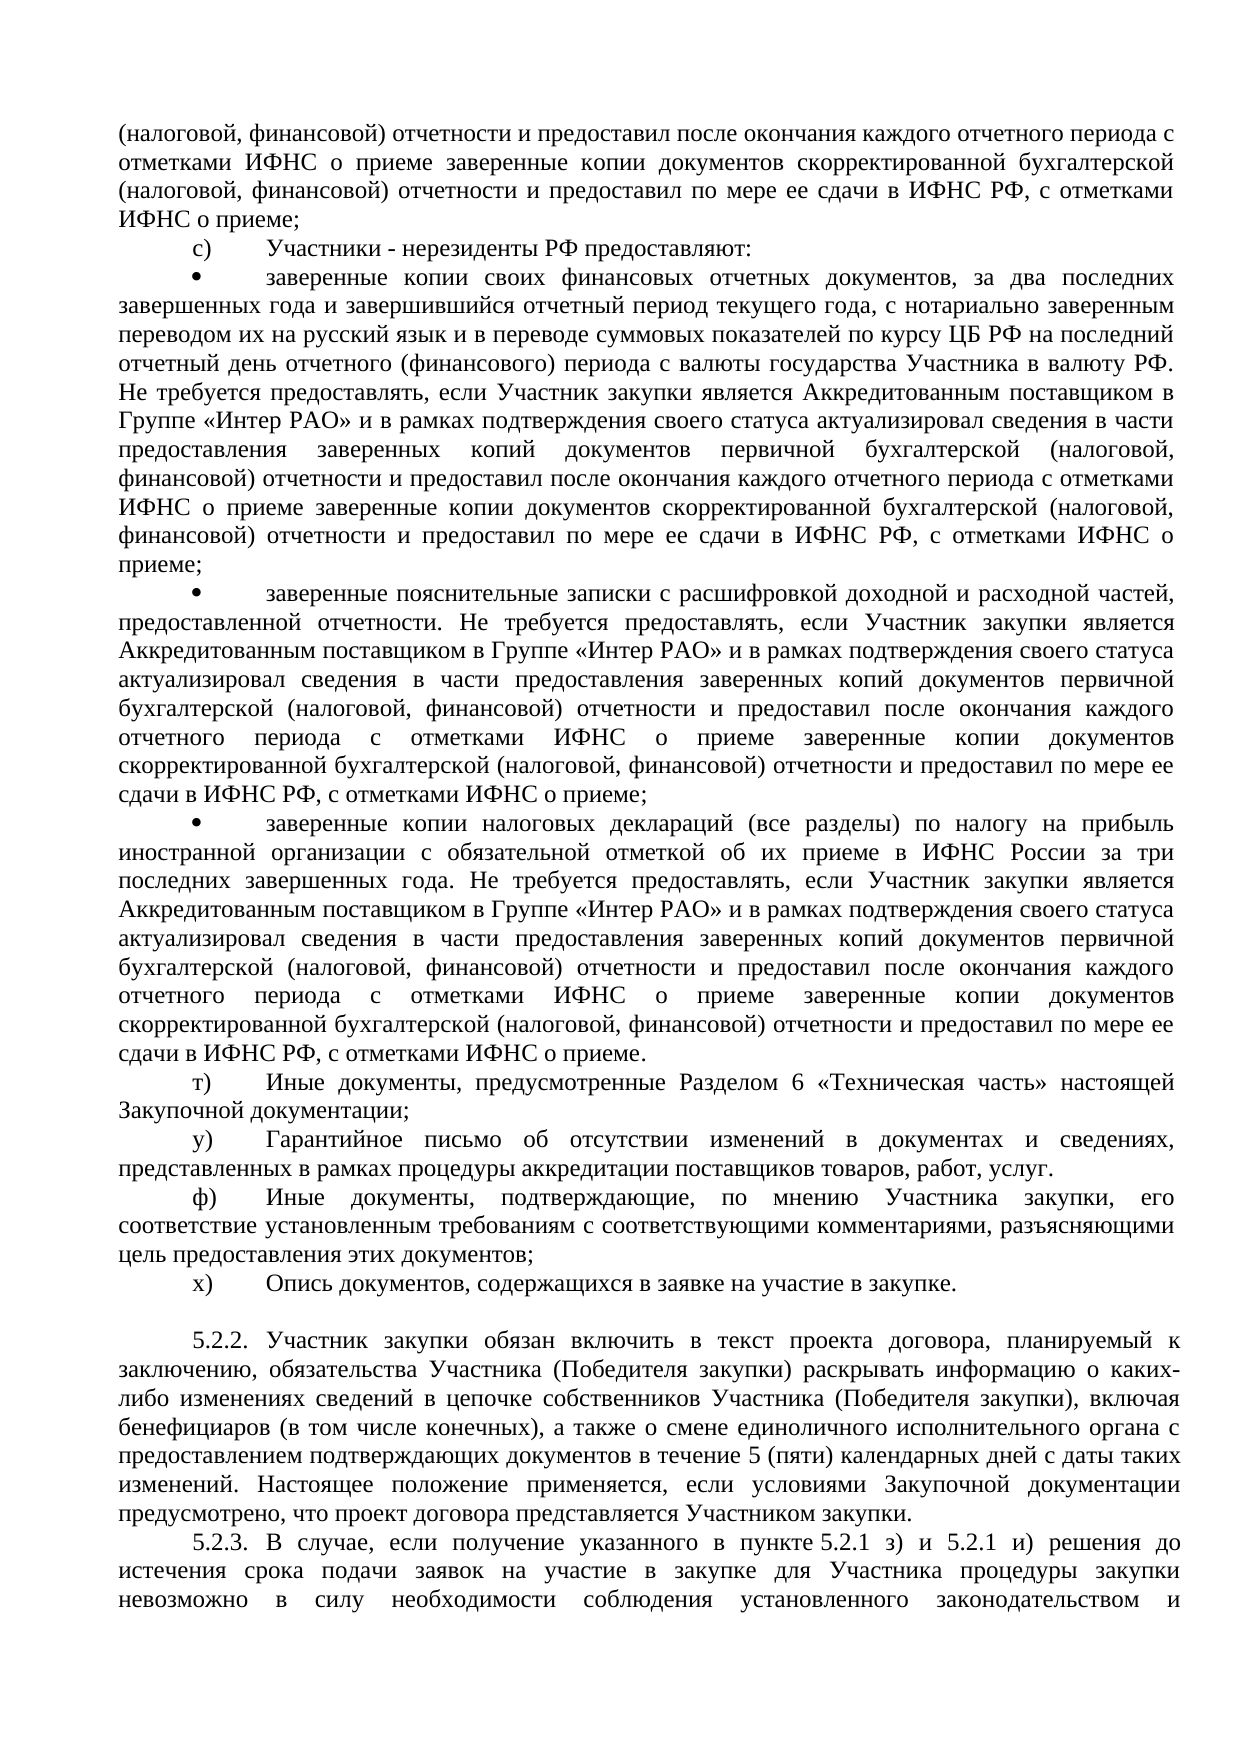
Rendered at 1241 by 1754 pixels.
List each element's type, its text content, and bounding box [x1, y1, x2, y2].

list Опись документов, содержащихся в заявке на участие в закупке. [118, 1268, 1175, 1297]
list заверенные пояснительные записки с расшифровкой доходной и расходной частей, предоставленной отчетности. Не требуется предоставлять, если Участник закупки является Аккредитованным поставщиком в Группе «Интер РАО» и в рамках подтверждения своего статуса актуализировал сведения в части предоставления заверенных копий документов первичной бухгалтерской (налоговой, финансовой) отчетности и предоставил после окончания каждого отчетного периода с отметками ИФНС о приеме заверенные копии документов скорректированной бухгалтерской (налоговой, финансовой) отчетности и предоставил по мере ее сдачи в ИФНС РФ, с отметками ИФНС о приеме; [118, 578, 1175, 808]
list Участники - нерезиденты РФ предоставляют: [118, 233, 1175, 262]
list Иные документы, предусмотренные Разделом 6 «Техническая часть» настоящей Закупочной документации; [118, 1067, 1175, 1124]
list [118, 118, 1175, 233]
list Участник закупки обязан включить в текст проекта договора, планируемый к заключению, обязательства Участника (Победителя закупки) раскрывать информацию о каких-либо изменениях сведений в цепочке собственников Участника (Победителя закупки), включая бенефициаров (в том числе конечных), а также о смене единоличного исполнительного органа с предоставлением подтверждающих документов в течение 5 (пяти) календарных дней с даты таких изменений. Настоящее положение применяется, если условиями Закупочной документации предусмотрено, что проект договора представляется Участником закупки. [118, 1326, 1181, 1527]
list заверенные копии налоговых деклараций (все разделы) по налогу на прибыль иностранной организации с обязательной отметкой об их приеме в ИФНС России за три последних завершенных года. Не требуется предоставлять, если Участник закупки является Аккредитованным поставщиком в Группе «Интер РАО» и в рамках подтверждения своего статуса актуализировал сведения в части предоставления заверенных копий документов первичной бухгалтерской (налоговой, финансовой) отчетности и предоставил после окончания каждого отчетного периода с отметками ИФНС о приеме заверенные копии документов скорректированной бухгалтерской (налоговой, финансовой) отчетности и предоставил по мере ее сдачи в ИФНС РФ, с отметками ИФНС о приеме. [118, 808, 1175, 1067]
list Гарантийное письмо об отсутствии изменений в документах и сведениях, представленных в рамках процедуры аккредитации поставщиков товаров, работ, услуг. [118, 1124, 1175, 1182]
list Иные документы, подтверждающие, по мнению Участника закупки, его соответствие установленным требованиям с соответствующими комментариями, разъясняющими цель предоставления этих документов; [118, 1182, 1175, 1268]
list заверенные копии своих финансовых отчетных документов, за два последних завершенных года и завершившийся отчетный период текущего года, с нотариально заверенным переводом их на русский язык и в переводе суммовых показателей по курсу ЦБ РФ на последний отчетный день отчетного (финансового) периода с валюты государства Участника в валюту РФ. Не требуется предоставлять, если Участник закупки является Аккредитованным поставщиком в Группе «Интер РАО» и в рамках подтверждения своего статуса актуализировал сведения в части предоставления заверенных копий документов первичной бухгалтерской (налоговой, финансовой) отчетности и предоставил после окончания каждого отчетного периода с отметками ИФНС о приеме заверенные копии документов скорректированной бухгалтерской (налоговой, финансовой) отчетности и предоставил по мере ее сдачи в ИФНС РФ, с отметками ИФНС о приеме; [118, 262, 1175, 578]
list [118, 1527, 1181, 1613]
